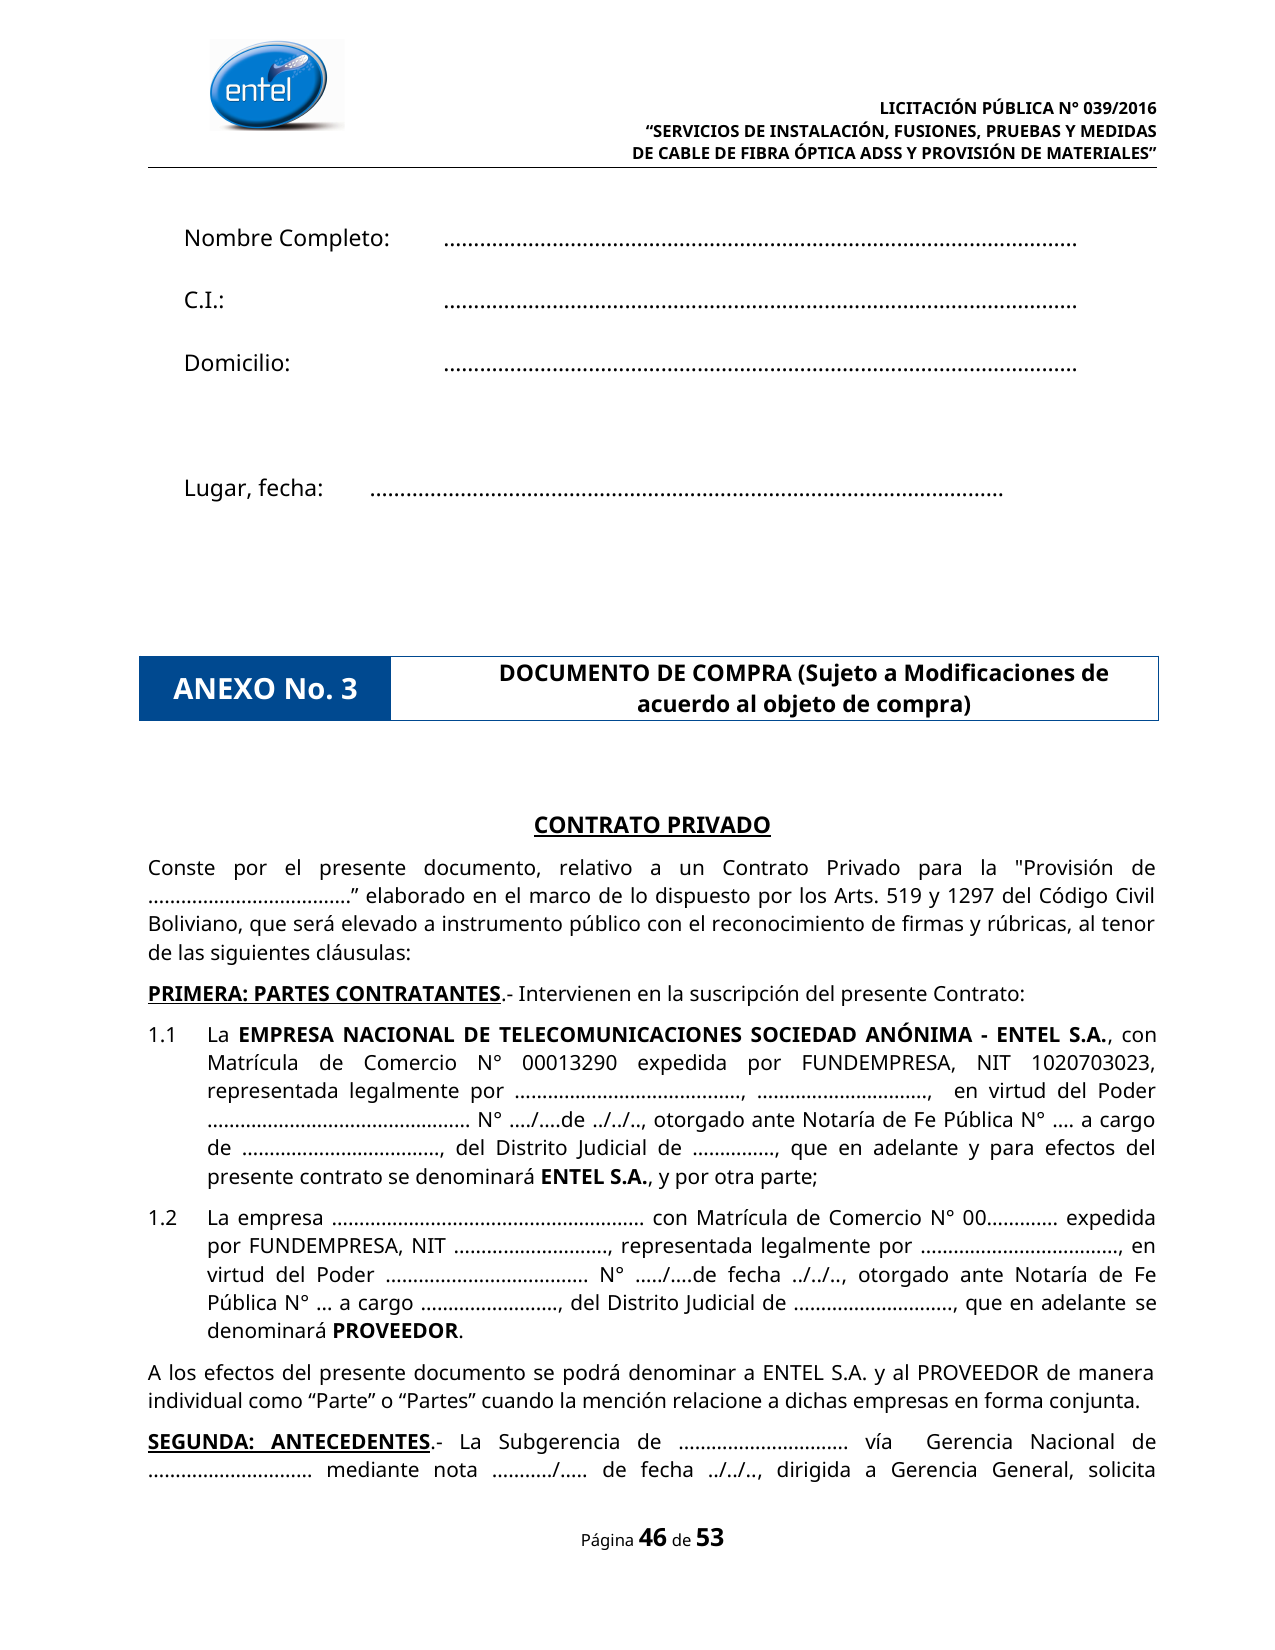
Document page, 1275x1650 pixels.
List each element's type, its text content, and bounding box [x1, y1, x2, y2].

text Nombre Completo: …………………………………………………………………………………………… [184, 222, 1157, 253]
text CONTRATO PRIVADO [148, 809, 1157, 840]
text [148, 1427, 1157, 1484]
text Lugar, fecha: …………………………………………………………………………………………… [184, 472, 1157, 503]
text C.I.: …………………………………………………………………………………………… [184, 284, 1157, 316]
text A los efectos del presente documento se podrá denominar a ENTEL S.A. y al PROVEEDOR de manera individual como “Parte” o “Partes” cuando la mención relacione a dichas empresas en forma conjunta. [148, 1358, 1157, 1414]
text Domicilio: …………………………………………………………………………………………… [184, 347, 1157, 378]
list La empresa ………………………………………………… con Matrícula de Comercio N° 00…………. expedida por FUNDEMPRESA, NIT ………………………., representada legalmente por ………………………………, en virtud del Poder ………………………………. N° …../….de fecha ../../.., otorgado ante Notaría de Fe Pública N° … a cargo ……………………., del Distrito Judicial de ……………………….., que en adelante se denominará PROVEEDOR. [148, 1203, 1157, 1345]
list La EMPRESA NACIONAL DE TELECOMUNICACIONES SOCIEDAD ANÓNIMA - ENTEL S.A., con Matrícula de Comercio N° 00013290 expedida por FUNDEMPRESA, NIT 1020703023, representada legalmente por ……………………….............., …………………………., en virtud del Poder ………………………………………… N° …./….de ../../.., otorgado ante Notaría de Fe Pública N° …. a cargo de ………………………………, del Distrito Judicial de ……………, que en adelante y para efectos del presente contrato se denominará ENTEL S.A., y por otra parte; [148, 1020, 1157, 1190]
picture [209, 39, 345, 131]
text Conste por el presente documento, relativo a un Contrato Privado para la "Provisión de ……………………………….” elaborado en el marco de lo dispuesto por los Arts. 519 y 1297 del Código Civil Boliviano, que será elevado a instrumento público con el reconocimiento de firmas y rúbricas, al tenor de las siguientes cláusulas: [148, 853, 1157, 966]
text PRIMERA: PARTES CONTRATANTES.- Intervienen en la suscripción del presente Contrato: [148, 979, 1157, 1007]
table_header DOCUMENTO DE COMPRA (Sujeto a Modificaciones de acuerdo al objeto de compra) [391, 657, 1158, 720]
table_header ANEXO No. 3 [141, 657, 390, 720]
